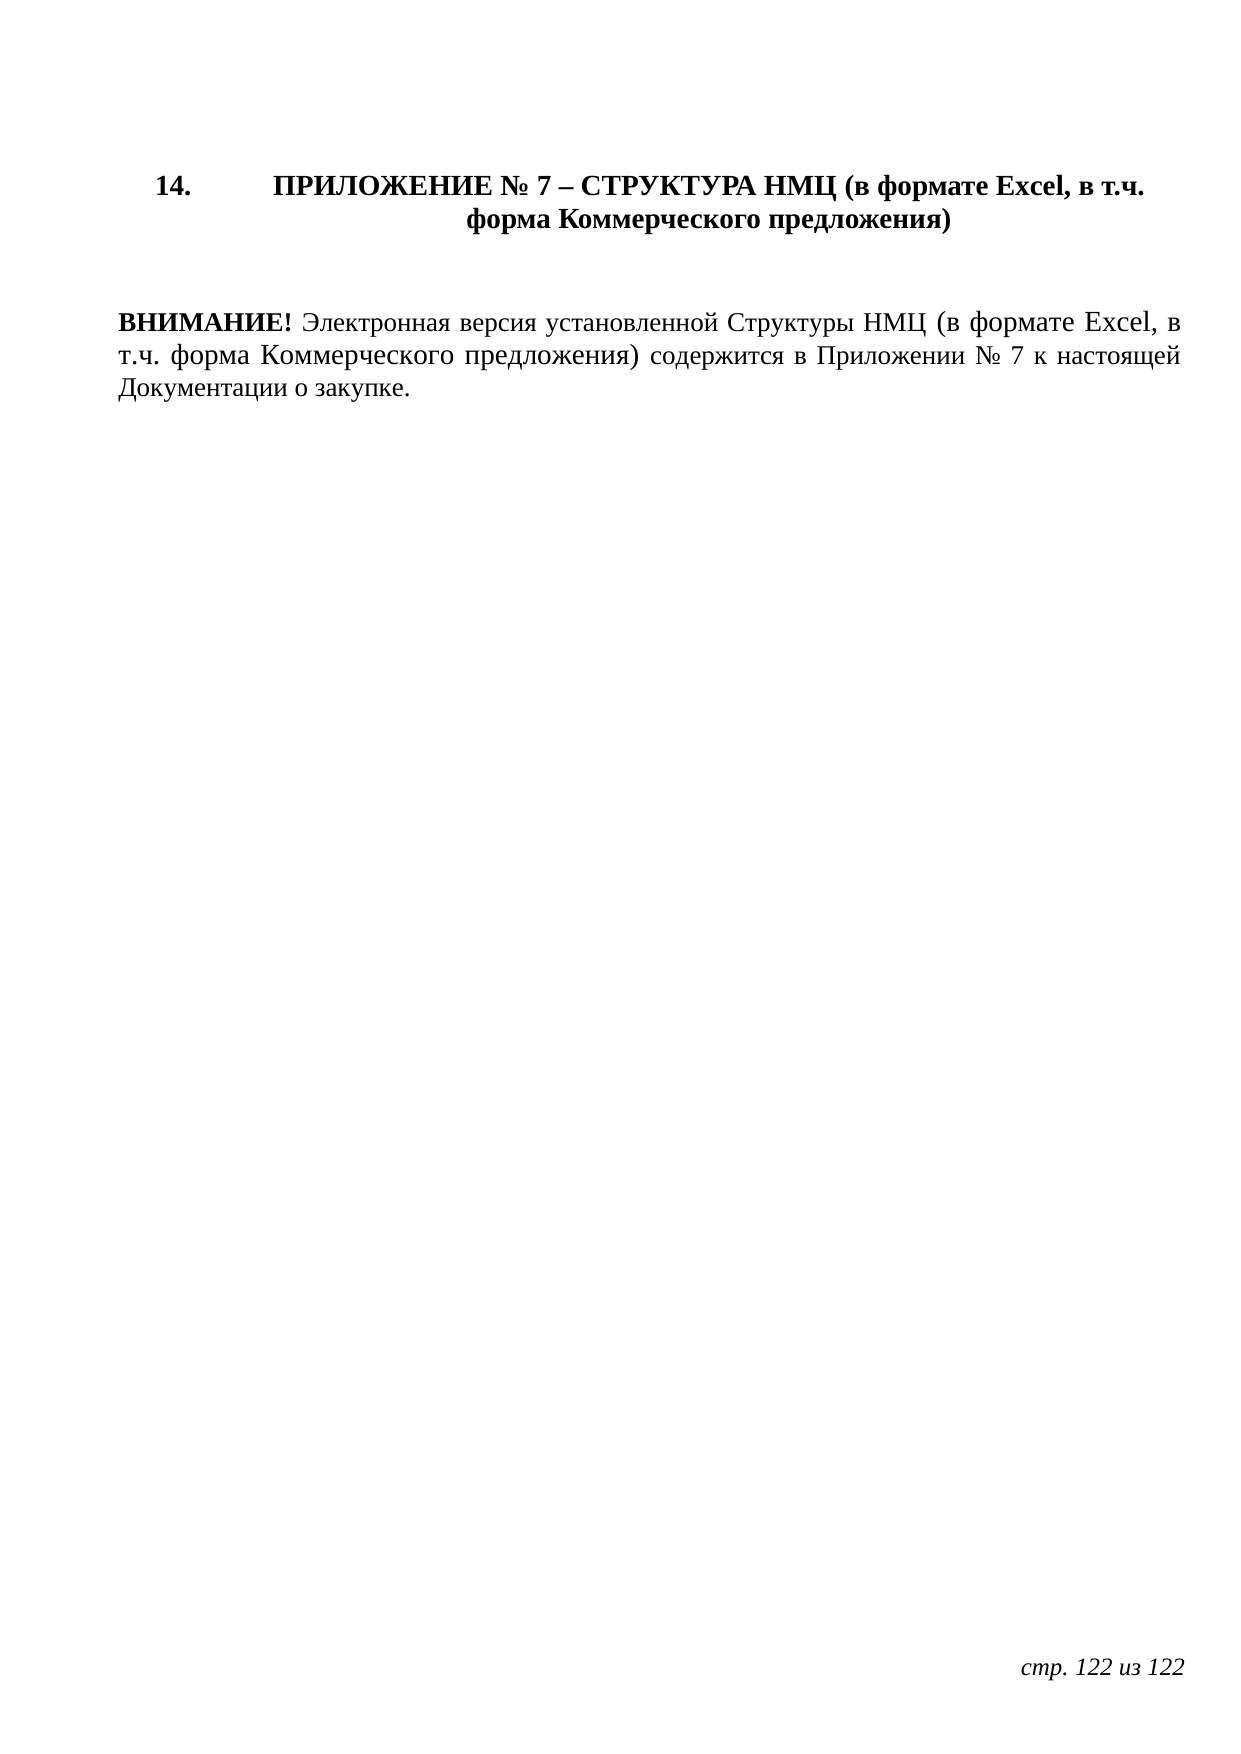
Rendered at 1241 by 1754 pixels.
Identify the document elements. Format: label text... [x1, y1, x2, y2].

subtitle ПРИЛОЖЕНИЕ № 7 – СТРУКТУРА НМЦ (в формате Excel, в т.ч. форма Коммерческого предложения) [118, 168, 1181, 235]
text ВНИМАНИЕ! Электронная версия установленной Структуры НМЦ (в формате Excel, в т.ч. форма Коммерческого предложения) содержится в Приложении № 7 к настоящей Документации о закупке. [118, 304, 1181, 402]
